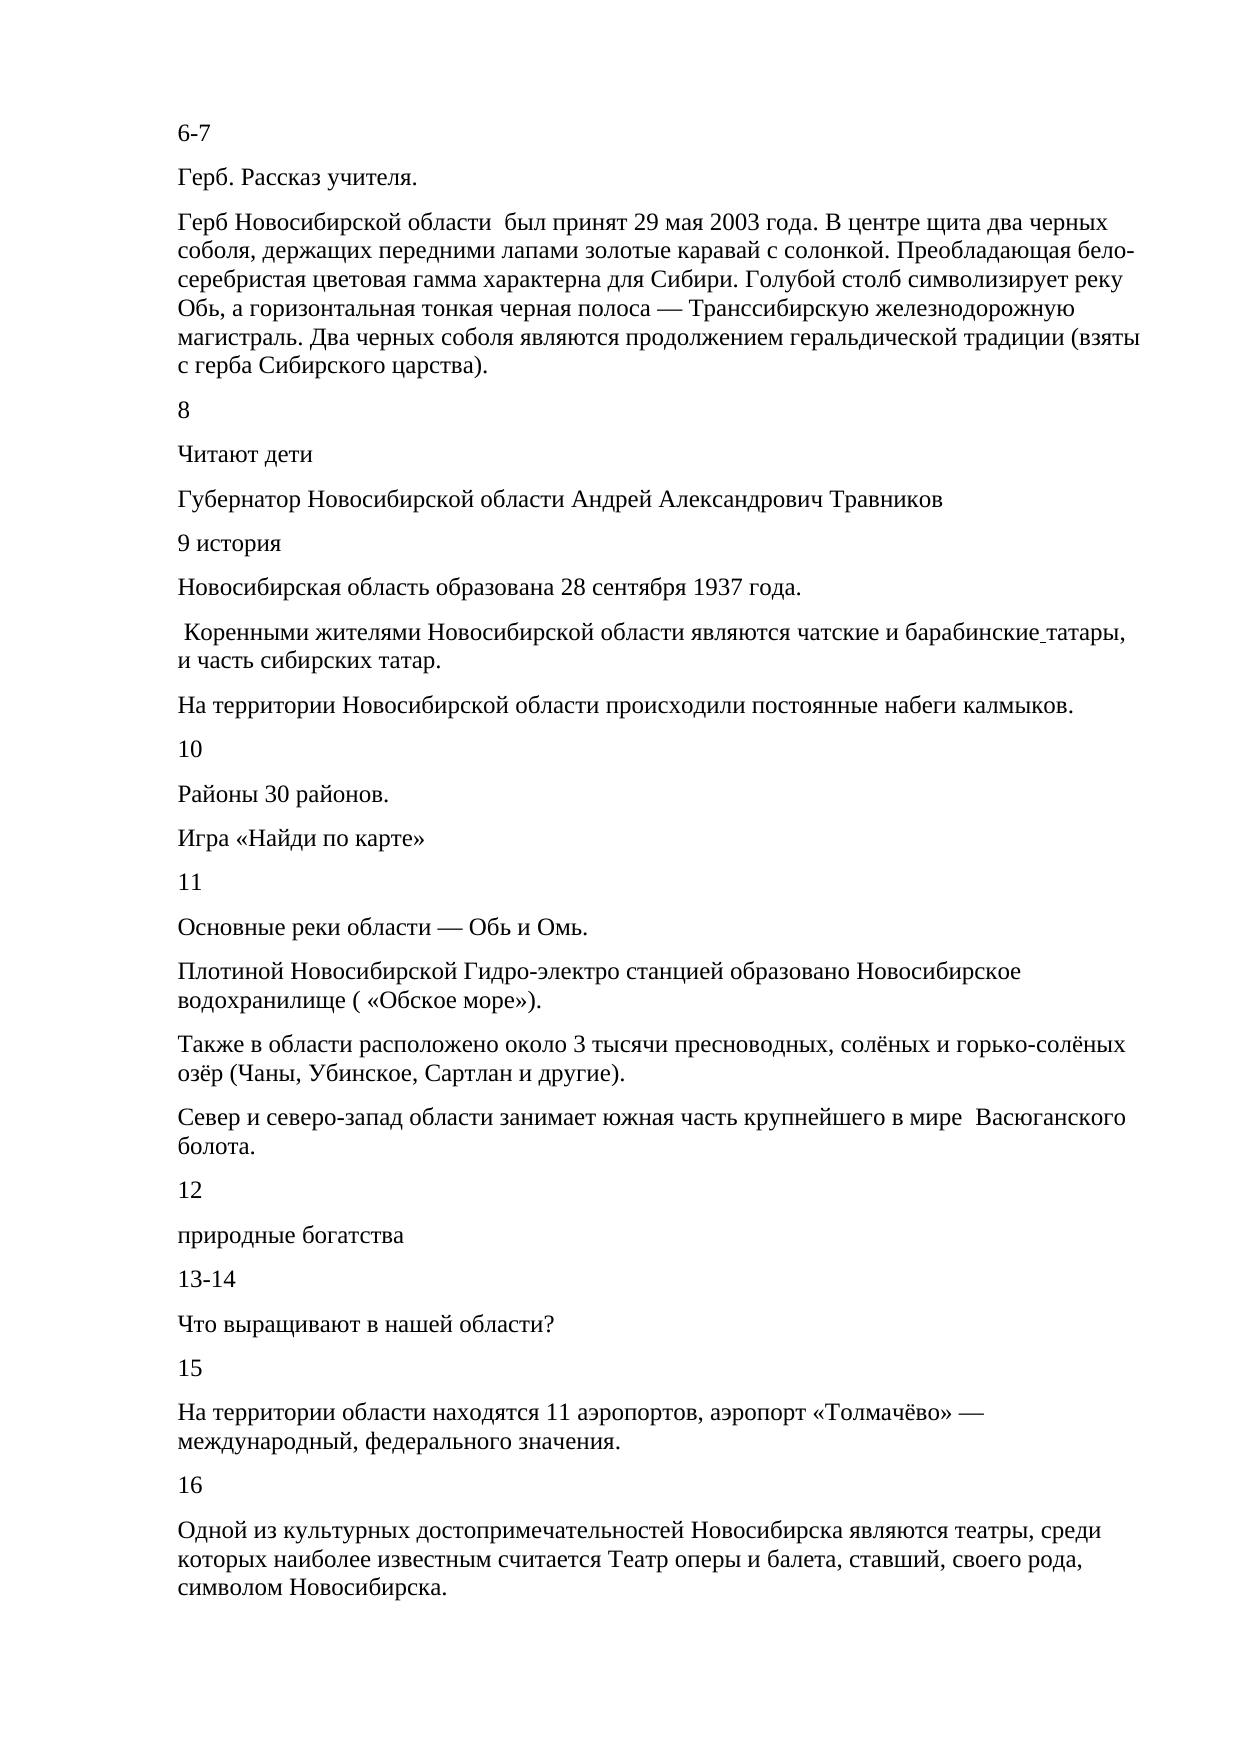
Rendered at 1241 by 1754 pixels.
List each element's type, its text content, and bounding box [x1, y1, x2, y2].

text Плотиной Новосибирской Гидро-электро станцией образовано Новосибирское водохранилище ( «Обское море»). [177, 956, 1152, 1014]
text Районы 30 районов. [177, 779, 1152, 807]
text Основные реки области — Обь и Омь. [177, 912, 1152, 941]
text Коренными жителями Новосибирской области являются чатские и барабинские татары, и часть сибирских татар. [177, 617, 1152, 674]
text Одной из культурных достопримечательностей Новосибирска являются театры, среди которых наиболее известным считается Театр оперы и балета, ставший, своего рода, символом Новосибирска. [177, 1515, 1152, 1601]
text Герб. Рассказ учителя. [177, 162, 1152, 191]
text 15 [177, 1353, 1152, 1382]
text На территории области находятся 11 аэропортов, аэропорт «Толмачёво» — международный, федерального значения. [177, 1397, 1152, 1455]
text 8 [177, 395, 1152, 424]
text природные богатства [177, 1220, 1152, 1249]
text Герб Новосибирской области был принят 29 мая 2003 года. В центре щита два черных соболя, держащих передними лапами золотые каравай с солонкой. Преобладающая бело-серебристая цветовая гамма характерна для Сибири. Голубой столб символизирует реку Обь, а горизонтальная тонкая черная полоса — Транссибирскую железнодорожную магистраль. Два черных соболя являются продолжением геральдической традиции (взяты с герба Сибирского царства). [177, 207, 1152, 379]
text 12 [177, 1176, 1152, 1204]
text 6-7 [177, 118, 1152, 147]
text Губернатор Новосибирской области Андрей Александрович Травников [177, 484, 1152, 512]
text Читают дети [177, 439, 1152, 468]
text 13-14 [177, 1264, 1152, 1293]
text 16 [177, 1471, 1152, 1499]
text Игра «Найди по карте» [177, 823, 1152, 852]
text Что выращивают в нашей области? [177, 1309, 1152, 1337]
text 11 [177, 867, 1152, 896]
text На территории Новосибирской области происходили постоянные набеги калмыков. [177, 690, 1152, 719]
text Новосибирская область образована 28 сентября 1937 года. [177, 572, 1152, 601]
text Также в области расположено около 3 тысячи пресноводных, солёных и горько-солёных озёр (Чаны, Убинское, Сартлан и другие). [177, 1029, 1152, 1087]
text Север и северо-запад области занимает южная часть крупнейшего в мире Васюганского болота. [177, 1102, 1152, 1160]
text 9 история [177, 528, 1152, 557]
text 10 [177, 734, 1152, 763]
